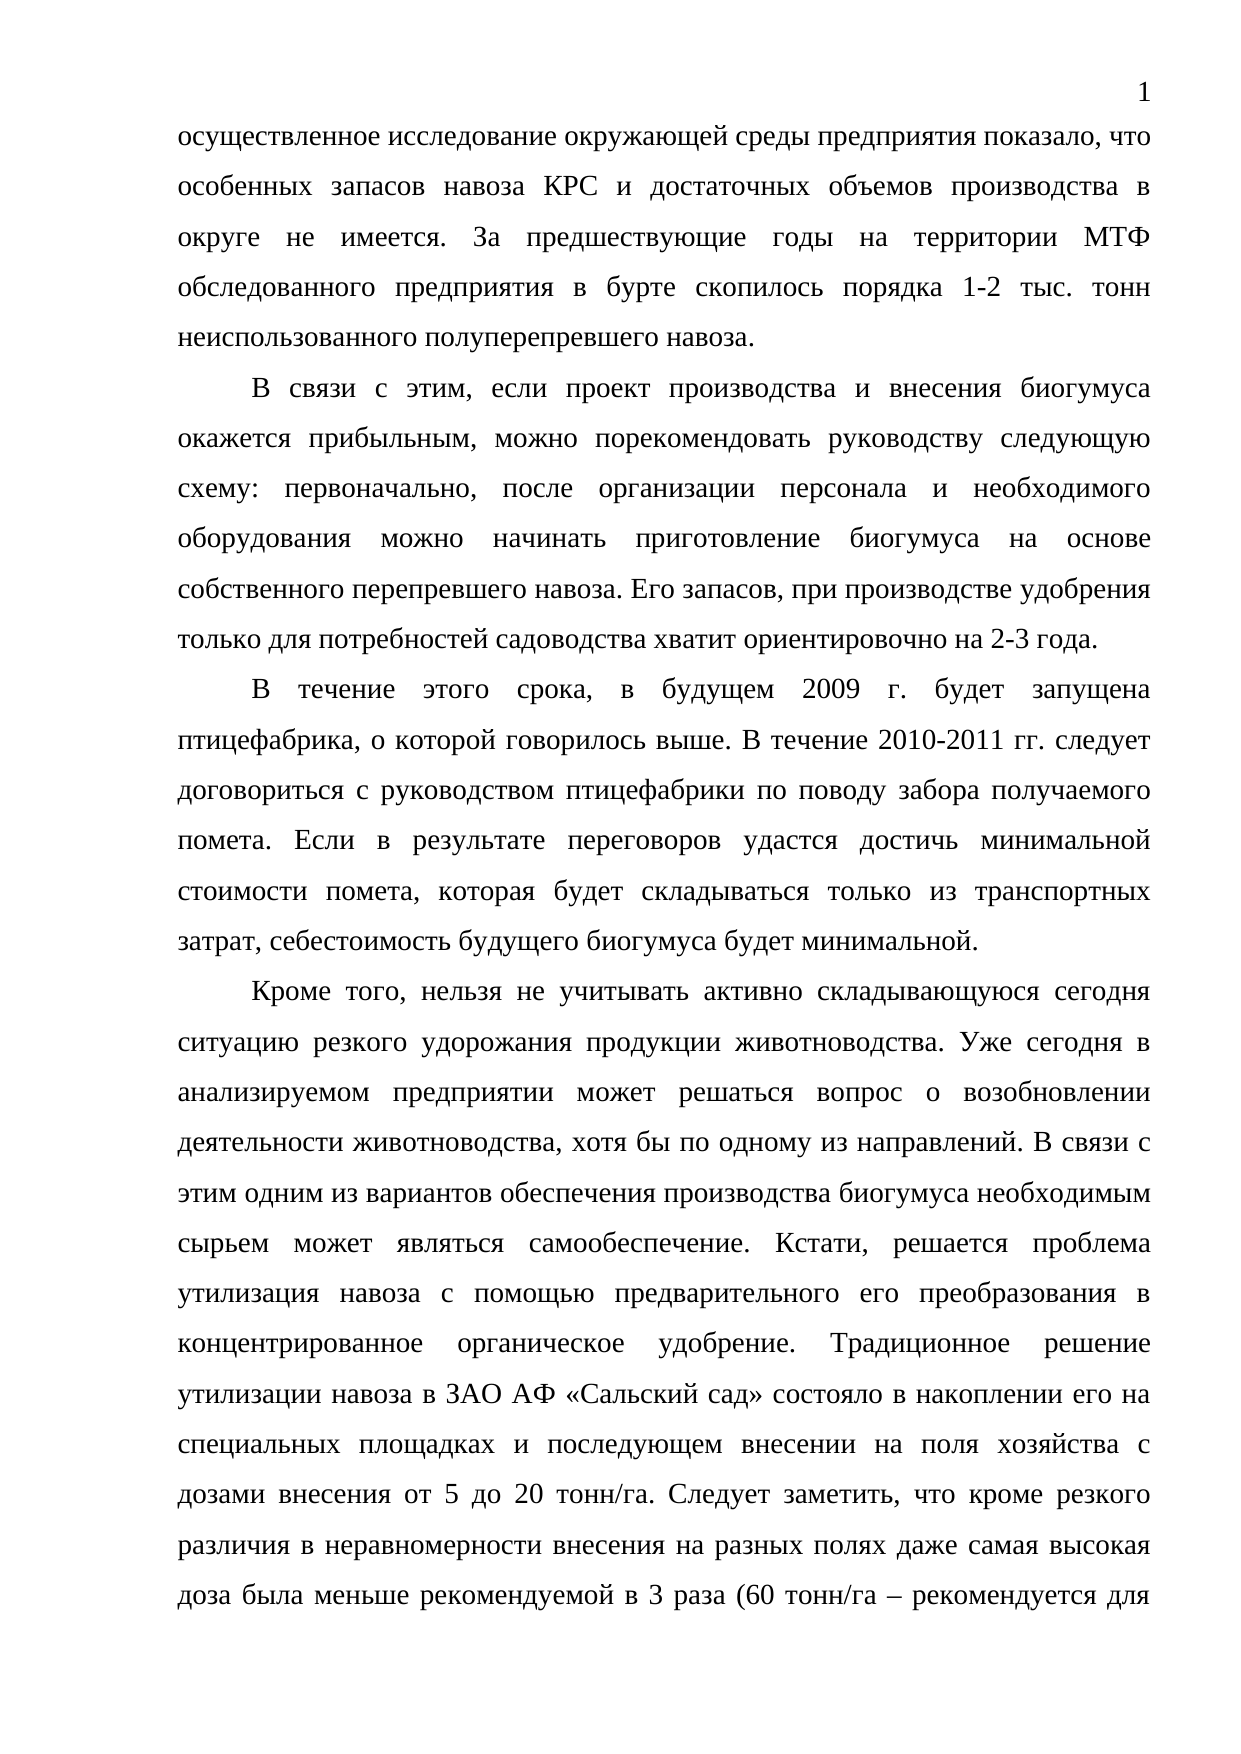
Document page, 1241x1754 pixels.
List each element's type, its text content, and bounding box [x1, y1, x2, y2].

text В связи с этим, если проект производства и внесения биогумуса окажется прибыльным, можно порекомендовать руководству следующую схему: первоначально, после организации персонала и необходимого оборудования можно начинать приготовление биогумуса на основе собственного перепревшего навоза. Его запасов, при производстве удобрения только для потребностей садоводства хватит ориентировочно на 2-3 года. [177, 370, 1152, 655]
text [177, 973, 1152, 1611]
text В течение этого срока, в будущем 2009 г. будет запущена птицефабрика, о которой говорилось выше. В течение 2010-2011 гг. следует договориться с руководством птицефабрики по поводу забора получаемого помета. Если в результате переговоров удастся достичь минимальной стоимости помета, которая будет складываться только из транспортных затрат, себестоимость будущего биогумуса будет минимальной. [177, 672, 1152, 957]
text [177, 118, 1152, 353]
